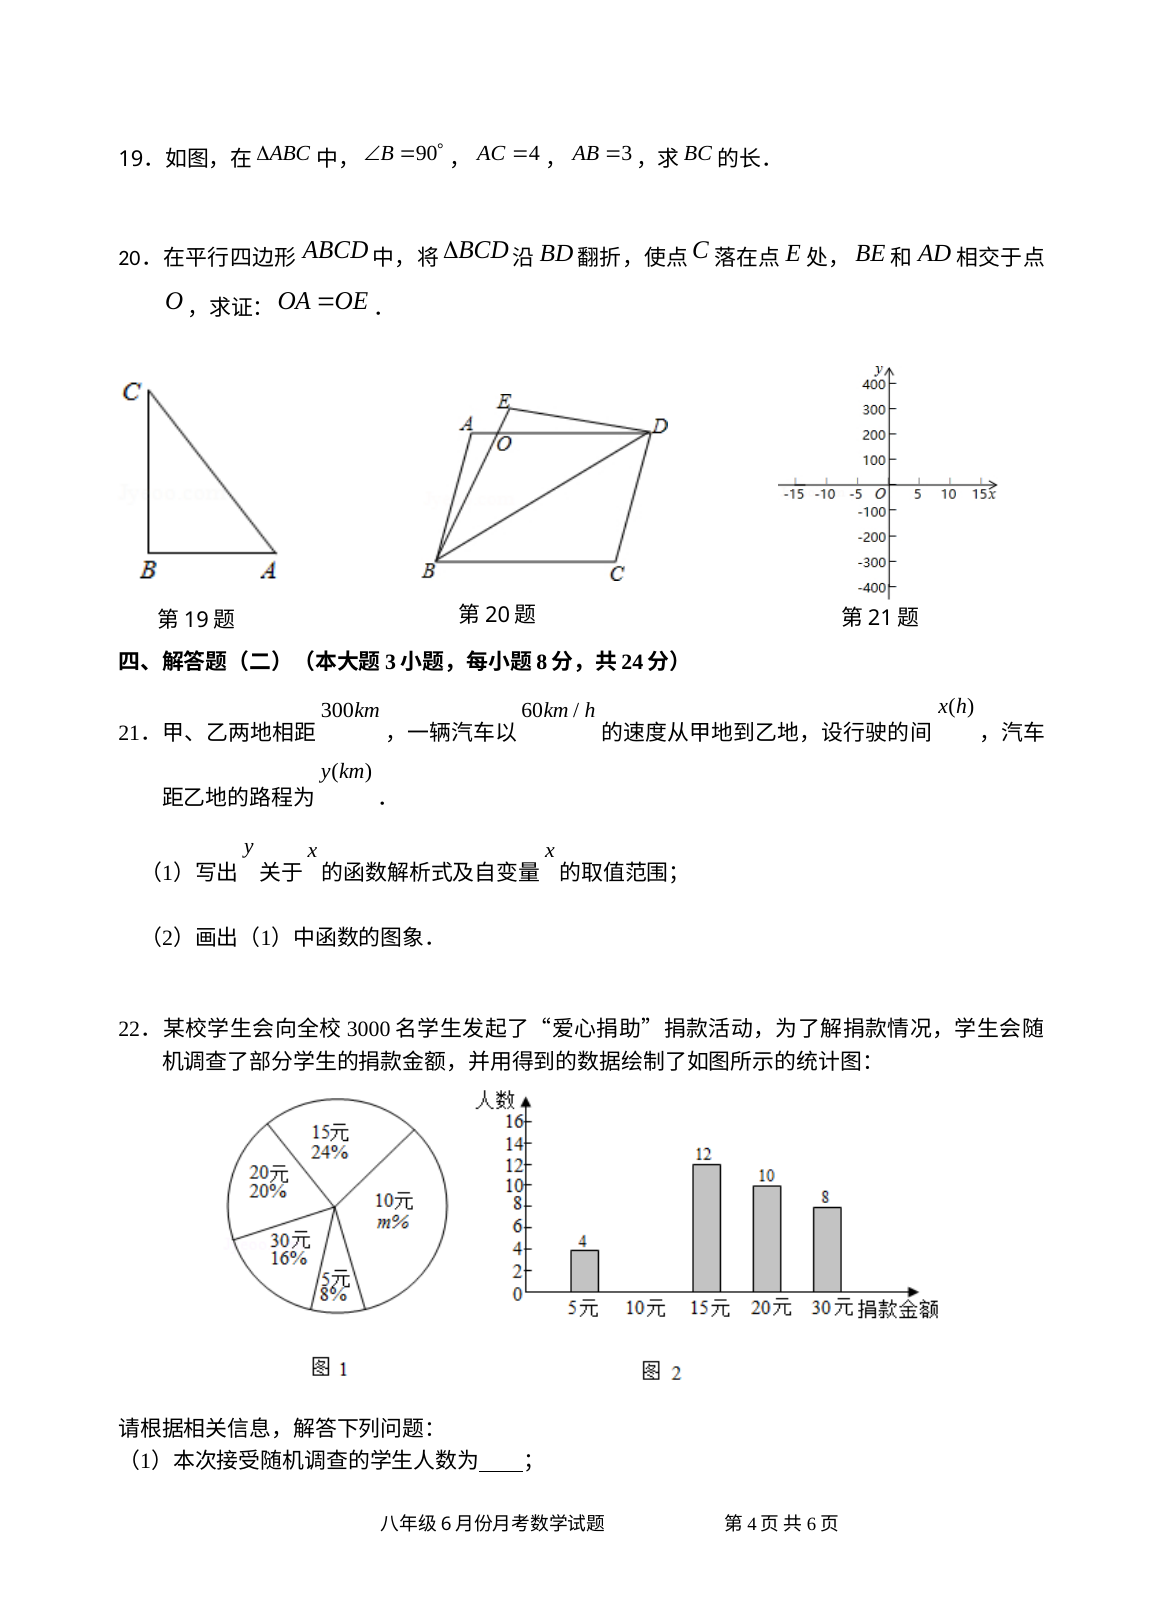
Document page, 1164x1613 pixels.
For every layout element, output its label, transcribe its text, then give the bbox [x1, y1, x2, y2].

text （2）画出（1）中函数的图象． [118, 920, 1045, 952]
text （1）写出关于的函数解析式及自变量的取值范围； [118, 838, 1045, 903]
picture [421, 394, 668, 581]
text 四、解答题（二）（本大题3小题，每小题8分，共24分） [118, 643, 1045, 676]
text （1）本次接受随机调查的学生人数为 ； [118, 1443, 1045, 1476]
picture [115, 376, 283, 584]
text 20．在平行四边形中，将沿翻折，使点落在点处，和相交于点，求证：． [118, 221, 1045, 351]
text 19．如图，在中，，，，求的长． [118, 123, 1045, 188]
text 请根据相关信息，解答下列问题： [118, 1411, 1045, 1443]
text 21．甲、乙两地相距，一辆汽车以的速度从甲地到乙地，设行驶的间，汽车距乙地的路程为． [118, 692, 1045, 822]
picture [221, 1085, 942, 1384]
text 22．某校学生会向全校3000名学生发起了“爱心捐助”捐款活动，为了解捐款情况，学生会随机调查了部分学生的捐款金额，并用得到的数据绘制了如图所示的统计图： [118, 1011, 1045, 1076]
picture [778, 366, 1001, 603]
